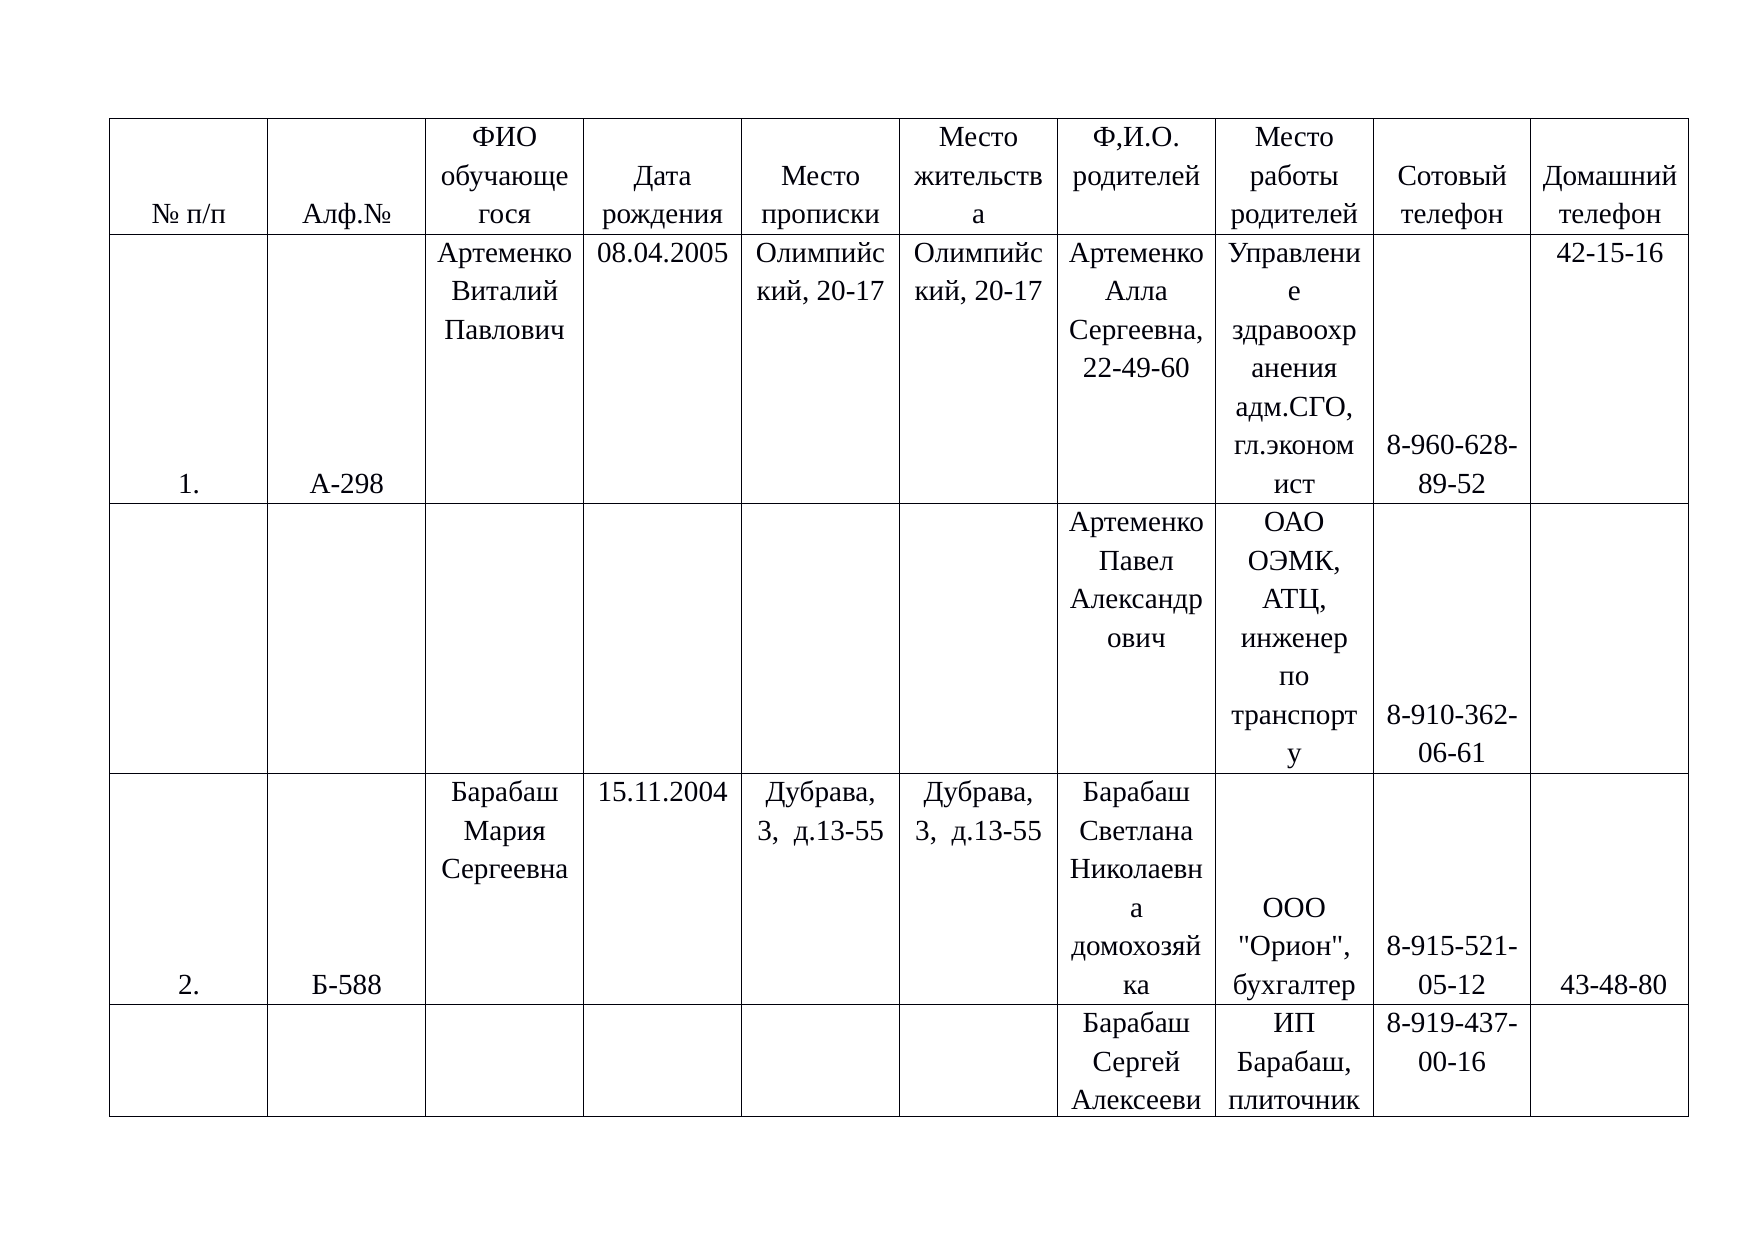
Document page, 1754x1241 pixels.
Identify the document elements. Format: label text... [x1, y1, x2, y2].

table_cell [584, 504, 741, 773]
table_cell № п/п [110, 119, 267, 234]
table_cell Артеменко Павел Александрович [1058, 504, 1215, 773]
table_cell [268, 1005, 425, 1116]
table_cell 1. [110, 235, 267, 503]
table_cell Артеменко Алла Сергеевна, 22-49-60 [1058, 235, 1215, 503]
table_cell ОАО ОЭМК, АТЦ, инженер по транспорту [1216, 504, 1373, 773]
table_cell 8-960-628-89-52 [1374, 235, 1530, 503]
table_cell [1058, 1005, 1215, 1116]
table_cell Олимпийский, 20-17 [742, 235, 899, 503]
table_cell Дубрава, 3, д.13-55 [900, 774, 1057, 1004]
table_cell Олимпийский, 20-17 [900, 235, 1057, 503]
table_cell Артеменко Виталий Павлович [426, 235, 583, 503]
table_cell 8-919-437-00-16 [1374, 1005, 1530, 1116]
table_cell ФИО обучающегося [426, 119, 583, 234]
table_cell Б-588 [268, 774, 425, 1004]
table_cell Место работы родителей [1216, 119, 1373, 234]
table_cell Барабаш Светлана Николаевна домохозяйка [1058, 774, 1215, 1004]
table_cell [426, 1005, 583, 1116]
table_cell [1531, 1005, 1688, 1116]
table_cell [1531, 504, 1688, 773]
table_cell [1216, 1005, 1373, 1116]
table_cell Барабаш Мария Сергеевна [426, 774, 583, 1004]
table_cell ООО "Орион", бухгалтер [1216, 774, 1373, 1004]
table_cell Сотовый телефон [1374, 119, 1530, 234]
table_cell [110, 504, 267, 773]
table_cell Дата рождения [584, 119, 741, 234]
table_cell 8-915-521-05-12 [1374, 774, 1530, 1004]
table_cell [268, 504, 425, 773]
table_cell Ф,И.О. родителей [1058, 119, 1215, 234]
table_cell Место жительства [900, 119, 1057, 234]
table_cell 42-15-16 [1531, 235, 1688, 503]
table_cell Алф.№ [268, 119, 425, 234]
table_cell [742, 1005, 899, 1116]
table_cell 8-910-362-06-61 [1374, 504, 1530, 773]
table_cell А-298 [268, 235, 425, 503]
table_cell 2. [110, 774, 267, 1004]
table_cell [584, 1005, 741, 1116]
table_cell Домашний телефон [1531, 119, 1688, 234]
table_cell [110, 1005, 267, 1116]
table_cell [742, 504, 899, 773]
table_cell 15.11.2004 [584, 774, 741, 1004]
table_cell [900, 1005, 1057, 1116]
table_cell 43-48-80 [1531, 774, 1688, 1004]
table_cell Управление здравоохранения адм.СГО, гл.экономист [1216, 235, 1373, 503]
table_cell [900, 504, 1057, 773]
table_cell Место прописки [742, 119, 899, 234]
table_cell Дубрава, 3, д.13-55 [742, 774, 899, 1004]
table_cell [426, 504, 583, 773]
table_cell 08.04.2005 [584, 235, 741, 503]
